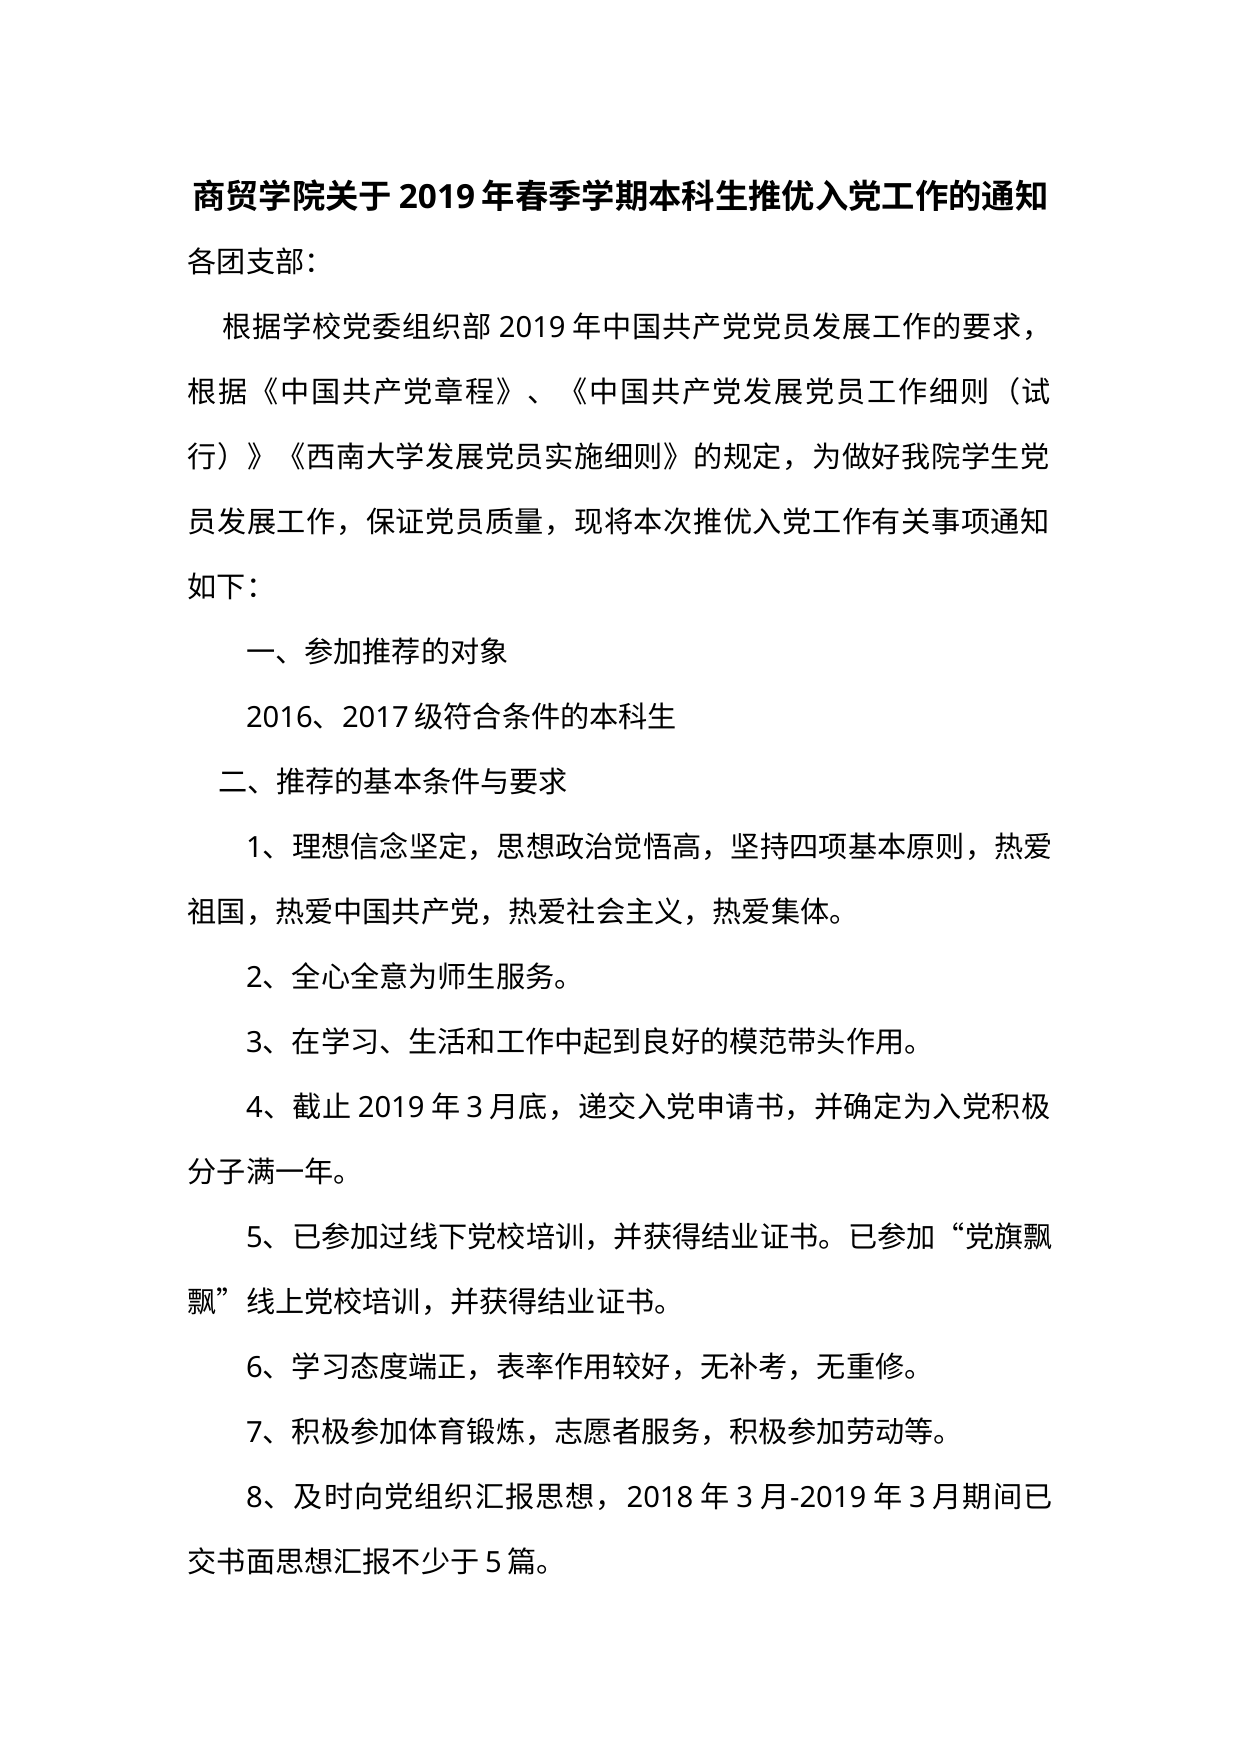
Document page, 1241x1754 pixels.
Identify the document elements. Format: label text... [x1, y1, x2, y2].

text 5、已参加过线下党校培训，并获得结业证书。已参加“党旗飘飘”线上党校培训，并获得结业证书。 [187, 1202, 1053, 1332]
text 2、全心全意为师生服务。 [187, 942, 1053, 1007]
text 根据学校党委组织部2019年中国共产党党员发展工作的要求，根据《中国共产党章程》、《中国共产党发展党员工作细则（试行）》《西南大学发展党员实施细则》的规定，为做好我院学生党员发展工作，保证党员质量，现将本次推优入党工作有关事项通知如下： [187, 292, 1053, 617]
text 2016、2017级符合条件的本科生 [187, 682, 1053, 747]
text 3、在学习、生活和工作中起到良好的模范带头作用。 [187, 1007, 1053, 1072]
text 各团支部： [187, 227, 1053, 292]
text 6、学习态度端正，表率作用较好，无补考，无重修。 [187, 1332, 1053, 1397]
text 4、截止2019年3月底，递交入党申请书，并确定为入党积极分子满一年。 [187, 1072, 1053, 1202]
text 8、及时向党组织汇报思想，2018年3月-2019年3月期间已交书面思想汇报不少于5篇。 [187, 1462, 1053, 1592]
text 二、推荐的基本条件与要求 [187, 747, 1053, 812]
text 商贸学院关于2019年春季学期本科生推优入党工作的通知 [187, 162, 1053, 227]
text 一、参加推荐的对象 [187, 617, 1053, 682]
text 1、理想信念坚定，思想政治觉悟高，坚持四项基本原则，热爱祖国，热爱中国共产党，热爱社会主义，热爱集体。 [187, 812, 1053, 942]
text 7、积极参加体育锻炼，志愿者服务，积极参加劳动等。 [187, 1397, 1053, 1462]
